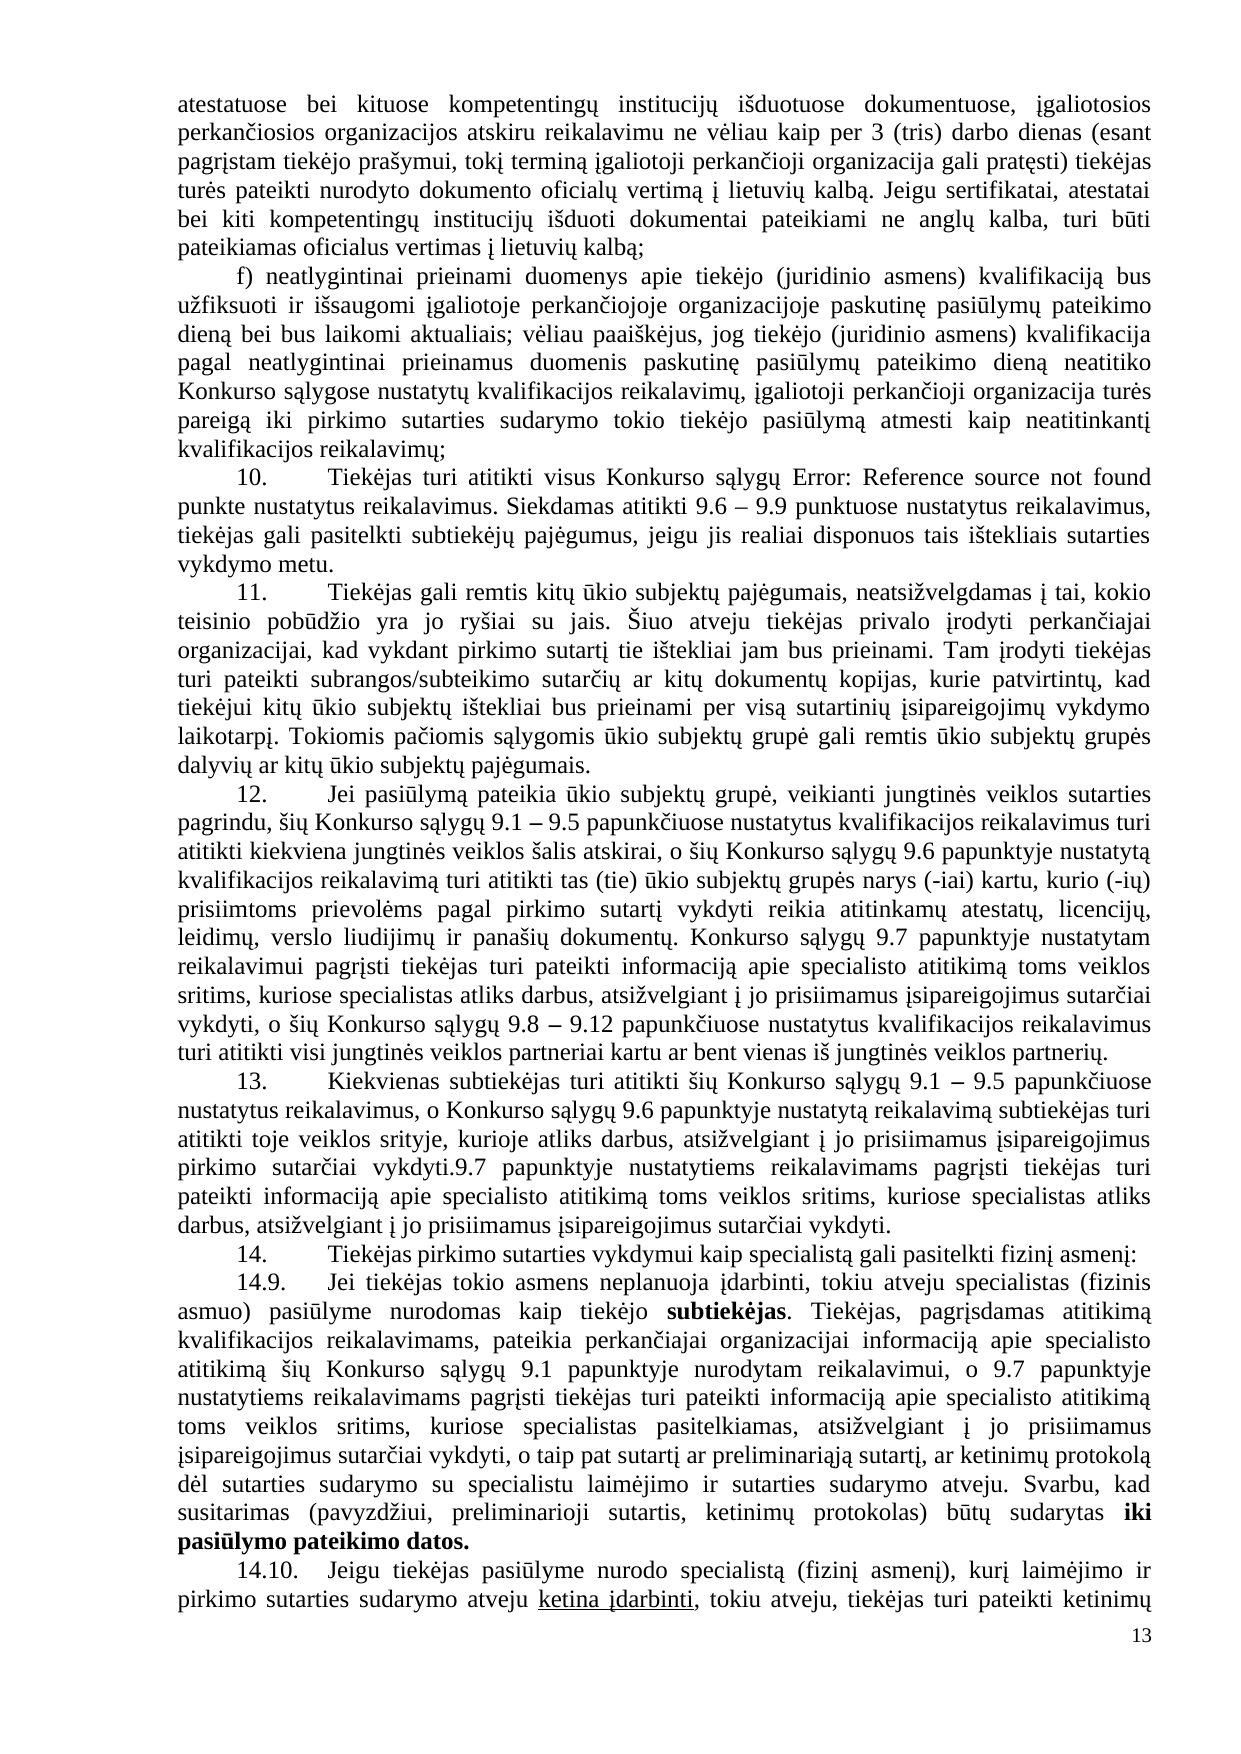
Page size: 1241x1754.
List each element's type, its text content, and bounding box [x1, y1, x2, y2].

list Kiekvienas subtiekėjas turi atitikti šių Konkurso sąlygų 9.1 – 9.5 papunkčiuose nustatytus reikalavimus, o Konkurso sąlygų 9.6 papunktyje nustatytą reikalavimą subtiekėjas turi atitikti toje veiklos srityje, kurioje atliks darbus, atsižvelgiant į jo prisiimamus įsipareigojimus pirkimo sutarčiai vykdyti.9.7 papunktyje nustatytiems reikalavimams pagrįsti tiekėjas turi pateikti informaciją apie specialisto atitikimą toms veiklos sritims, kuriose specialistas atliks darbus, atsižvelgiant į jo prisiimamus įsipareigojimus sutarčiai vykdyti. [177, 1066, 1152, 1239]
list Tiekėjas gali remtis kitų ūkio subjektų pajėgumais, neatsižvelgdamas į tai, kokio teisinio pobūdžio yra jo ryšiai su jais. Šiuo atveju tiekėjas privalo įrodyti perkančiajai organizacijai, kad vykdant pirkimo sutartį tie ištekliai jam bus prieinami. Tam įrodyti tiekėjas turi pateikti subrangos/subteikimo sutarčių ar kitų dokumentų kopijas, kurie patvirtintų, kad tiekėjui kitų ūkio subjektų ištekliai bus prieinami per visą sutartinių įsipareigojimų vykdymo laikotarpį. Tokiomis pačiomis sąlygomis ūkio subjektų grupė gali remtis ūkio subjektų grupės dalyvių ar kitų ūkio subjektų pajėgumais. [177, 577, 1152, 779]
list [177, 1555, 1152, 1612]
list Jei tiekėjas tokio asmens neplanuoja įdarbinti, tokiu atveju specialistas (fizinis asmuo) pasiūlyme nurodomas kaip tiekėjo subtiekėjas. Tiekėjas, pagrįsdamas atitikimą kvalifikacijos reikalavimams, pateikia perkančiajai organizacijai informaciją apie specialisto atitikimą šių Konkurso sąlygų 9.1 papunktyje nurodytam reikalavimui, o 9.7 papunktyje nustatytiems reikalavimams pagrįsti tiekėjas turi pateikti informaciją apie specialisto atitikimą toms veiklos sritims, kuriose specialistas pasitelkiamas, atsižvelgiant į jo prisiimamus įsipareigojimus sutarčiai vykdyti, o taip pat sutartį ar preliminariąją sutartį, ar ketinimų protokolą dėl sutarties sudarymo su specialistu laimėjimo ir sutarties sudarymo atveju. Svarbu, kad susitarimas (pavyzdžiui, preliminarioji sutartis, ketinimų protokolas) būtų sudarytas iki pasiūlymo pateikimo datos. [177, 1267, 1152, 1555]
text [177, 89, 1152, 261]
list Tiekėjas pirkimo sutarties vykdymui kaip specialistą gali pasitelkti fizinį asmenį: [177, 1239, 1152, 1267]
list Jei pasiūlymą pateikia ūkio subjektų grupė, veikianti jungtinės veiklos sutarties pagrindu, šių Konkurso sąlygų 9.1 – 9.5 papunkčiuose nustatytus kvalifikacijos reikalavimus turi atitikti kiekviena jungtinės veiklos šalis atskirai, o šių Konkurso sąlygų 9.6 papunktyje nustatytą kvalifikacijos reikalavimą turi atitikti tas (tie) ūkio subjektų grupės narys (-iai) kartu, kurio (-ių) prisiimtoms prievolėms pagal pirkimo sutartį vykdyti reikia atitinkamų atestatų, licencijų, leidimų, verslo liudijimų ir panašių dokumentų. Konkurso sąlygų 9.7 papunktyje nustatytam reikalavimui pagrįsti tiekėjas turi pateikti informaciją apie specialisto atitikimą toms veiklos sritims, kuriose specialistas atliks darbus, atsižvelgiant į jo prisiimamus įsipareigojimus sutarčiai vykdyti, o šių Konkurso sąlygų 9.8 – 9.12 papunkčiuose nustatytus kvalifikacijos reikalavimus turi atitikti visi jungtinės veiklos partneriai kartu ar bent vienas iš jungtinės veiklos partnerių. [177, 779, 1152, 1066]
text f) neatlygintinai prieinami duomenys apie tiekėjo (juridinio asmens) kvalifikaciją bus užfiksuoti ir išsaugomi įgaliotoje perkančiojoje organizacijoje paskutinę pasiūlymų pateikimo dieną bei bus laikomi aktualiais; vėliau paaiškėjus, jog tiekėjo (juridinio asmens) kvalifikacija pagal neatlygintinai prieinamus duomenis paskutinę pasiūlymų pateikimo dieną neatitiko Konkurso sąlygose nustatytų kvalifikacijos reikalavimų, įgaliotoji perkančioji organizacija turės pareigą iki pirkimo sutarties sudarymo tokio tiekėjo pasiūlymą atmesti kaip neatitinkantį kvalifikacijos reikalavimų; [177, 261, 1152, 462]
